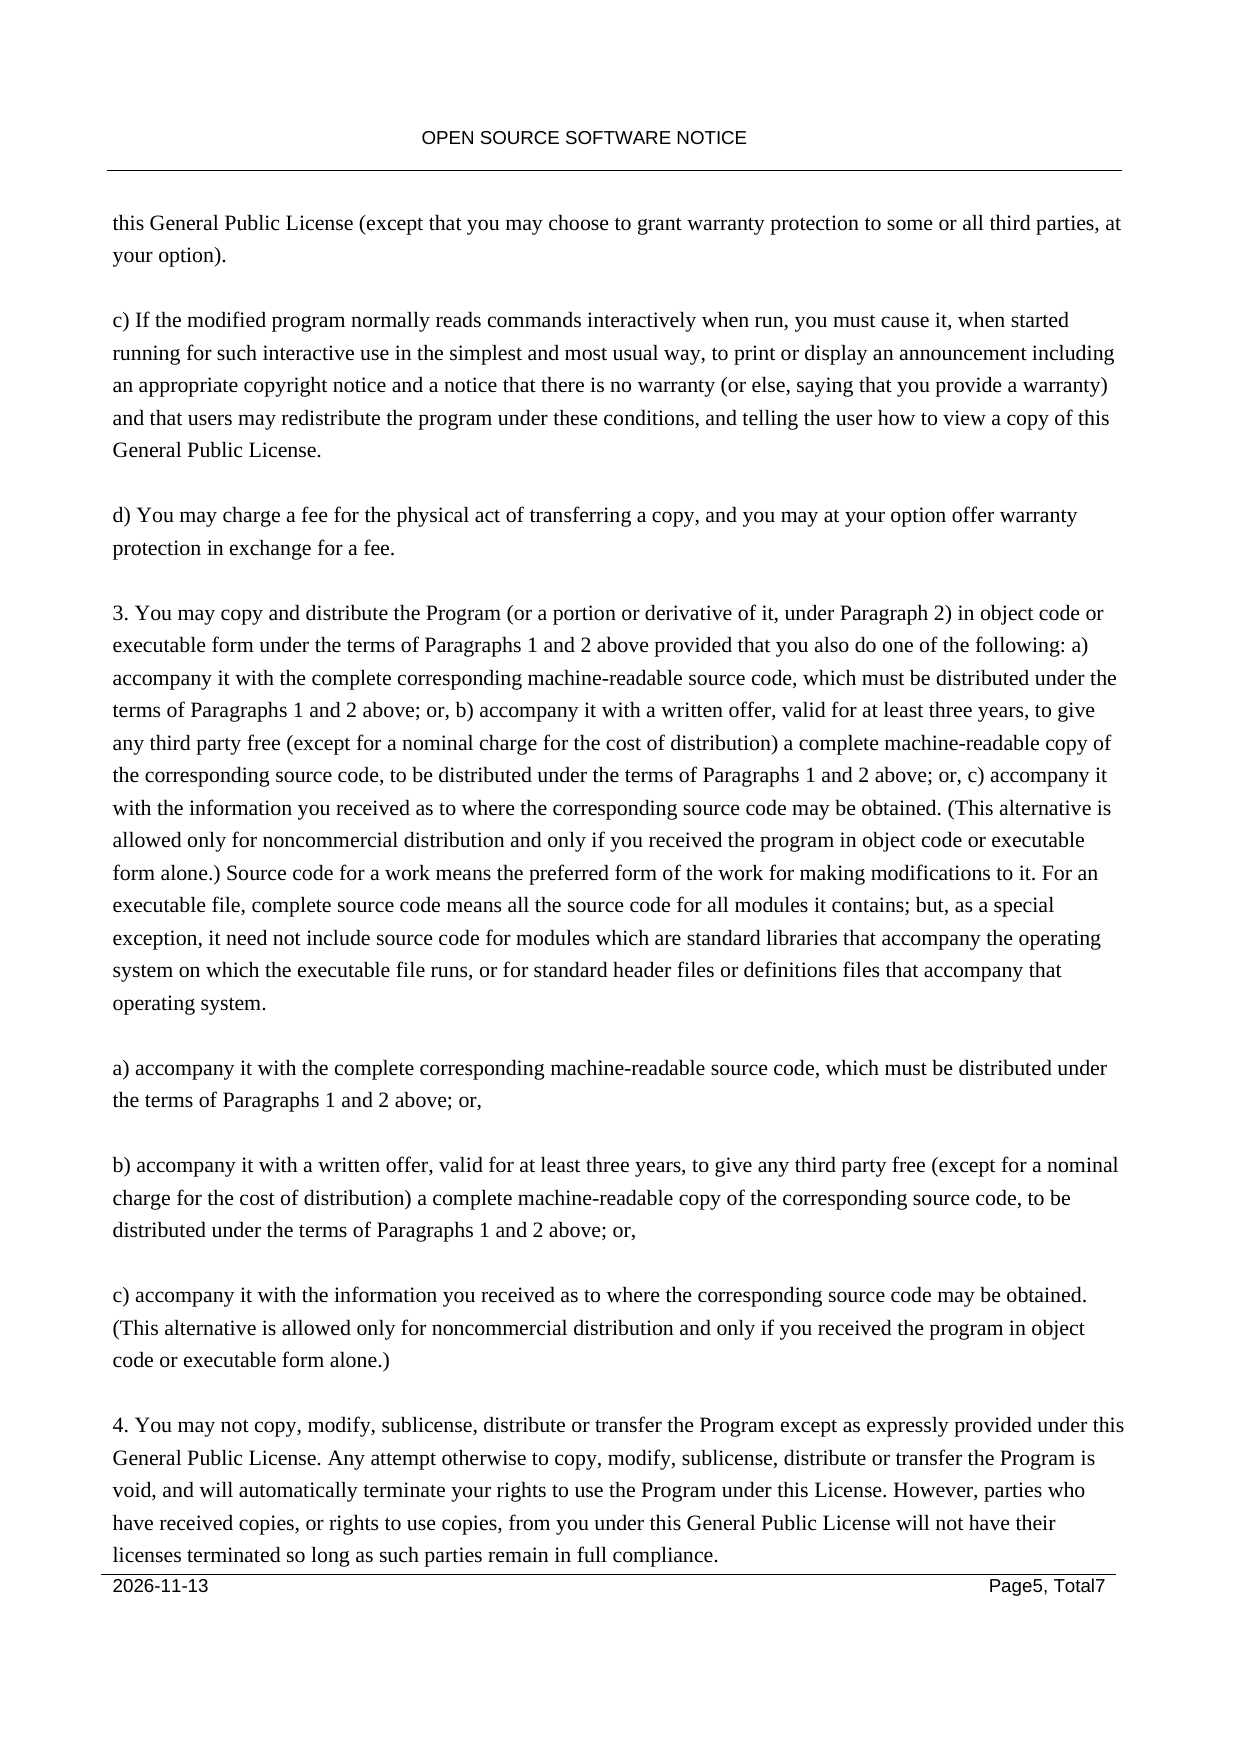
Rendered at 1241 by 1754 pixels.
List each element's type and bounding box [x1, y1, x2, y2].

text [112, 206, 1128, 1571]
